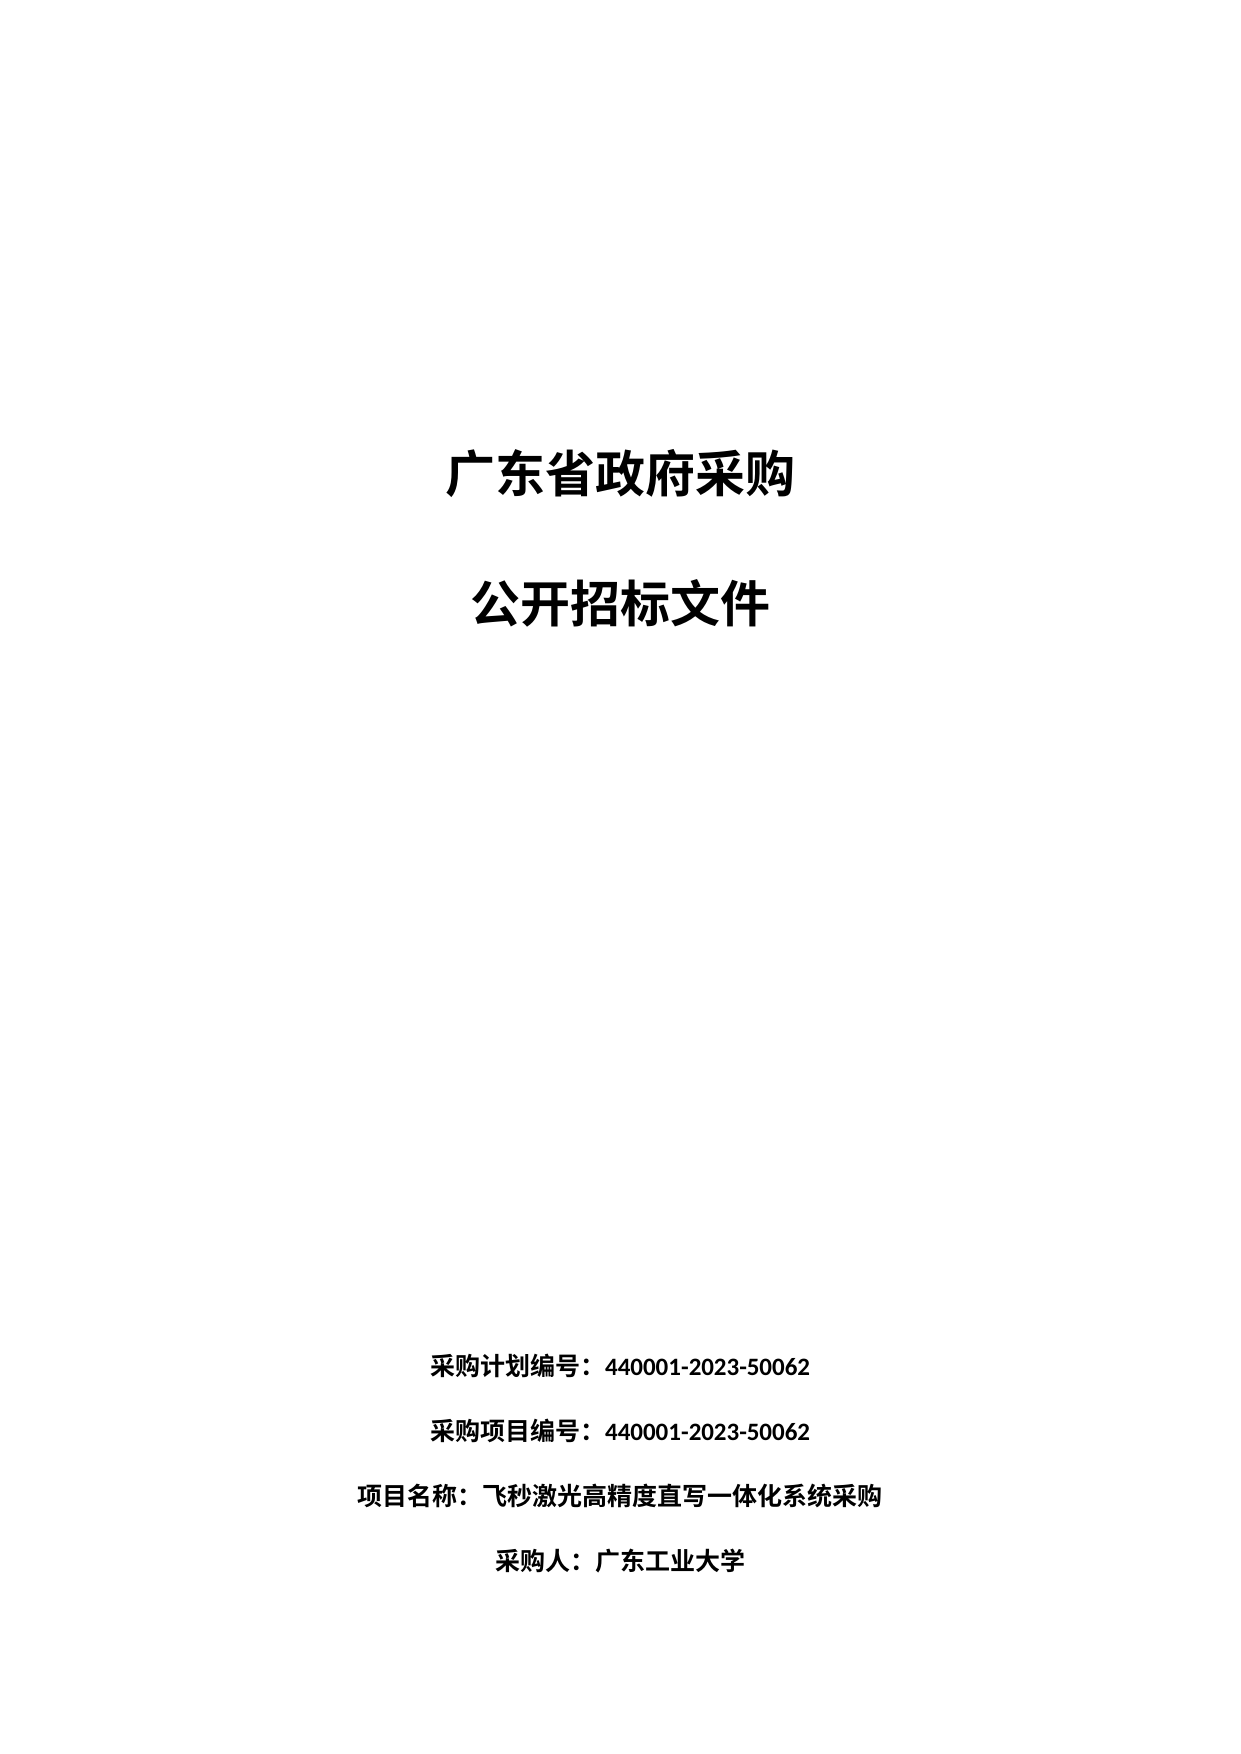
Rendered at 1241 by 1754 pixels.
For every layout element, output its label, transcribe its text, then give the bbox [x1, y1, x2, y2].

text 公开招标文件 [187, 552, 1053, 1332]
text 采购项目编号：440001-2023-50062 [187, 1397, 1053, 1462]
text 项目名称：飞秒激光高精度直写一体化系统采购 [187, 1462, 1053, 1527]
text 采购人：广东工业大学 [187, 1527, 1053, 1592]
text 广东省政府采购 [187, 422, 1053, 519]
text 采购计划编号：440001-2023-50062 [187, 1332, 1053, 1397]
